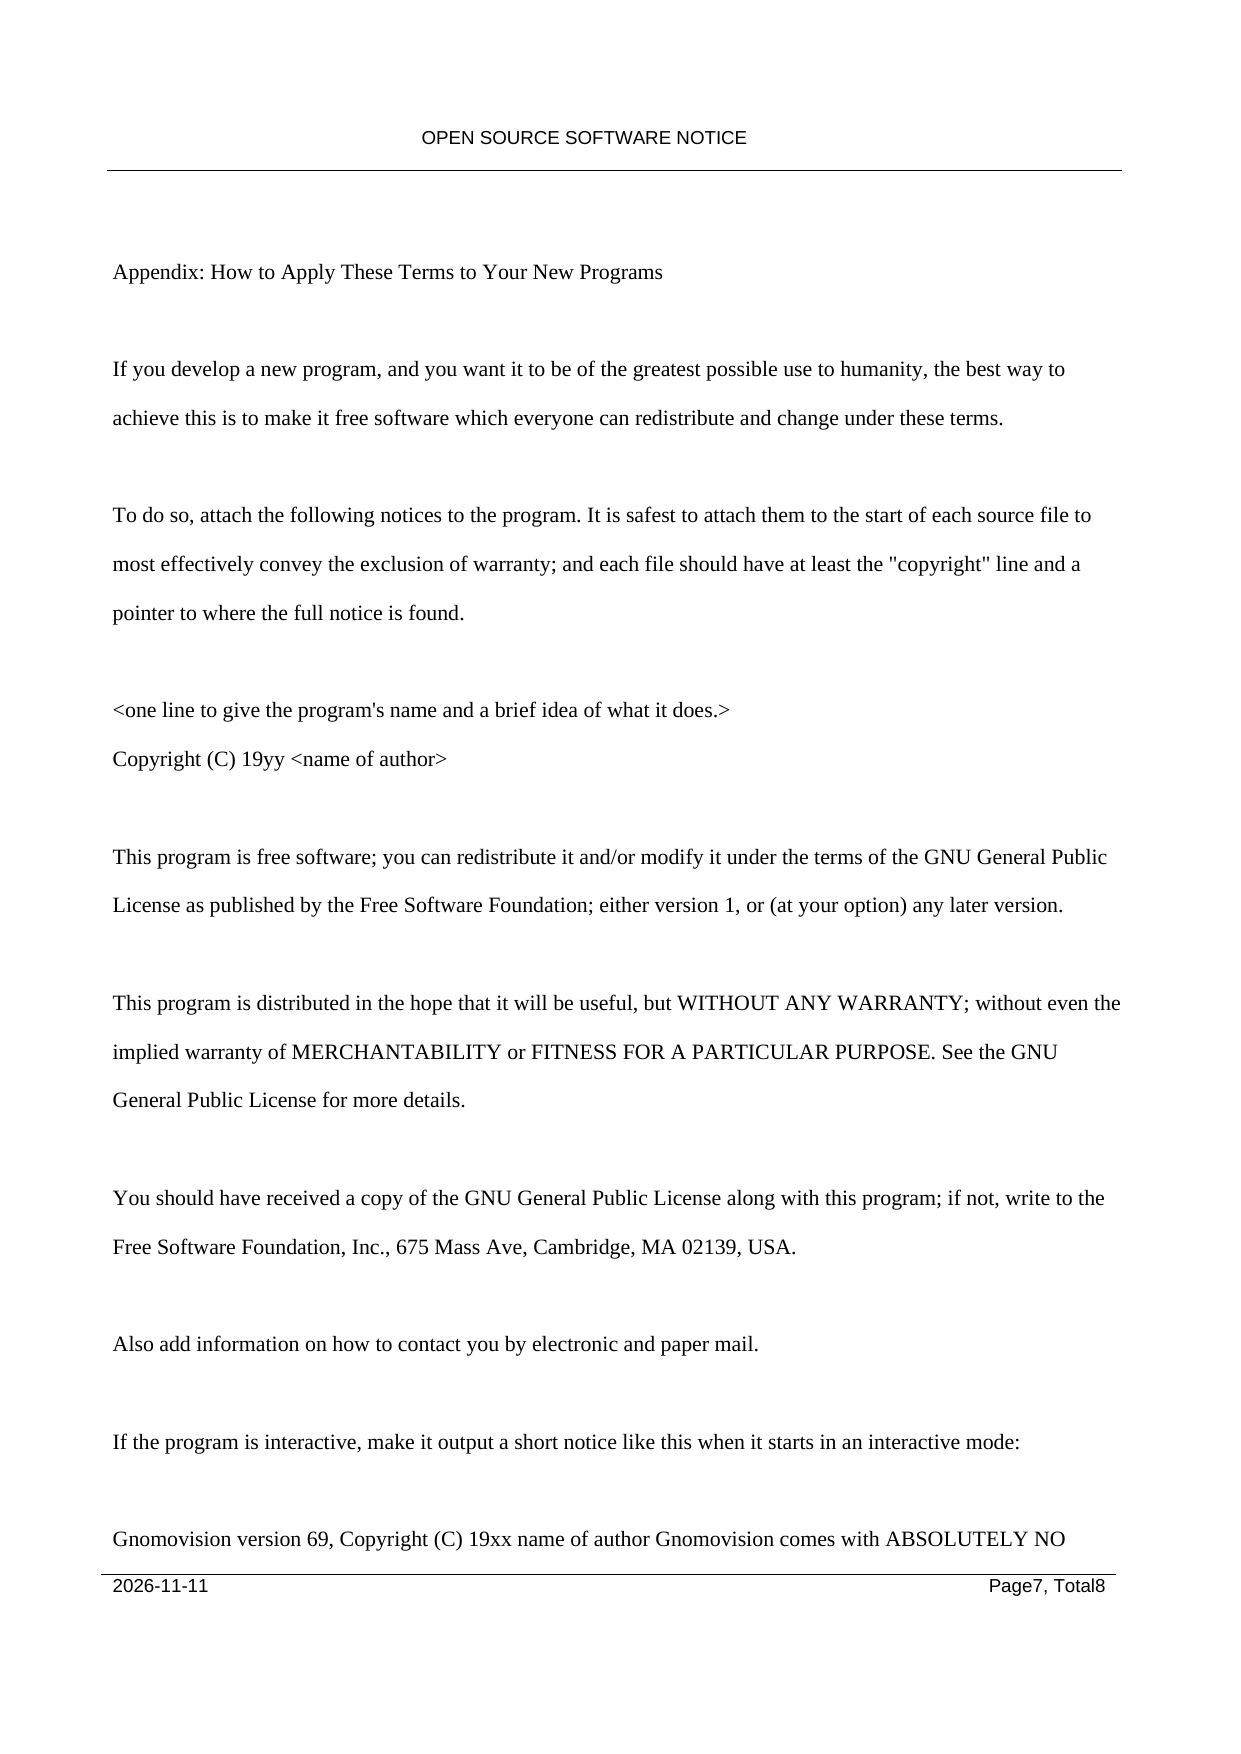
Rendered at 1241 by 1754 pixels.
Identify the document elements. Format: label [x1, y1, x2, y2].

text [112, 206, 1128, 1555]
